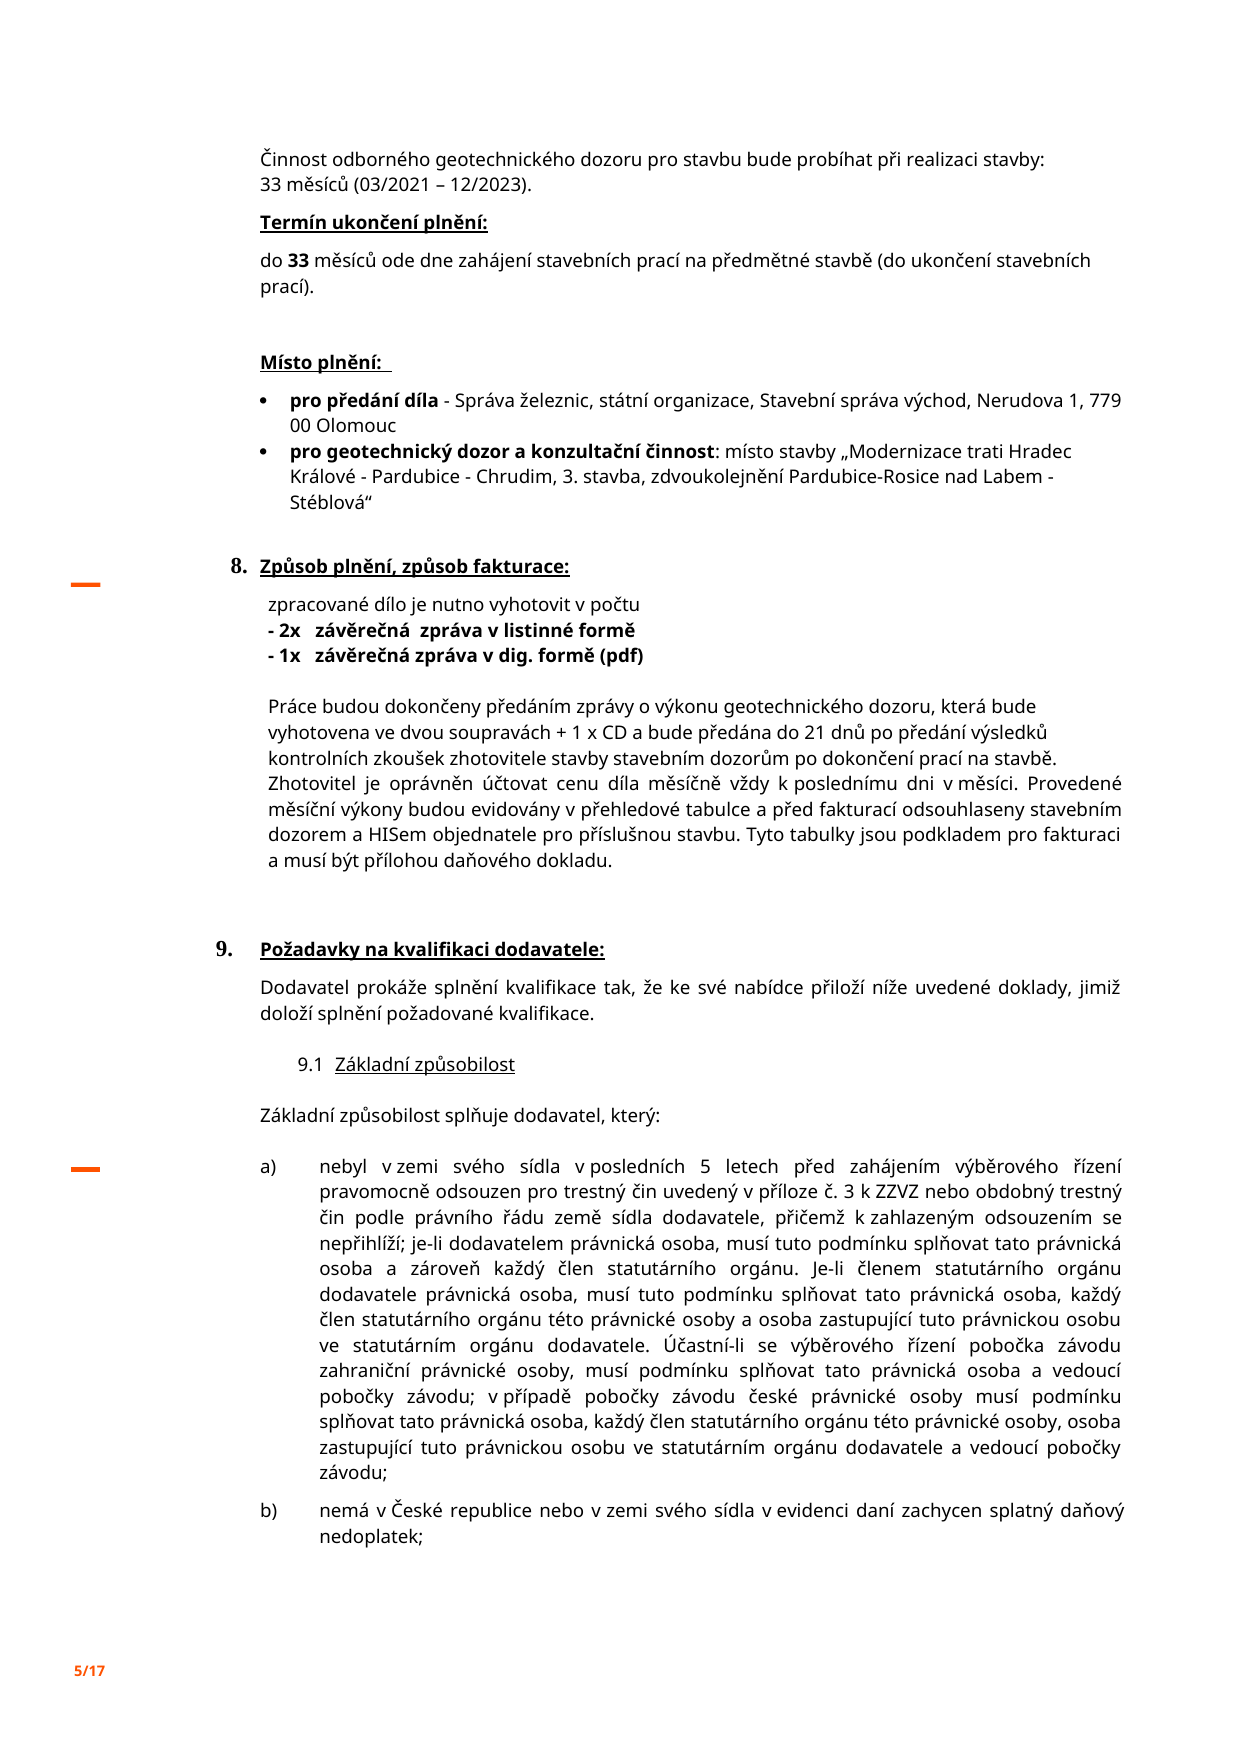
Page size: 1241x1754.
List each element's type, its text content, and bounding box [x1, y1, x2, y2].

list pro geotechnický dozor a konzultační činnost: místo stavby „Modernizace trati Hradec Králové - Pardubice - Chrudim, 3. stavba, zdvoukolejnění Pardubice-Rosice nad Labem - Stéblová“ [260, 438, 1122, 515]
list pro předání díla - Správa železnic, státní organizace, Stavební správa východ, Nerudova 1, 779 00 Olomouc [260, 387, 1122, 438]
text b) nemá v České republice nebo v zemi svého sídla v evidenci daní zachycen splatný daňový nedoplatek; [260, 1498, 1124, 1549]
text 33 měsíců (03/2021 – 12/2023). [260, 172, 1122, 197]
list Zhotovitel je oprávněn účtovat cenu díla měsíčně vždy k poslednímu dni v měsíci. Provedené měsíční výkony budou evidovány v přehledové tabulce a před fakturací odsouhlaseny stavebním dozorem a HISem objednatele pro příslušnou stavbu. Tyto tabulky jsou podkladem pro fakturaci a musí být přílohou daňového dokladu. [268, 770, 1122, 872]
text Základní způsobilost splňuje dodavatel, který: [216, 1102, 1122, 1128]
list - 1x závěrečná zpráva v dig. formě (pdf) [268, 643, 1122, 668]
list Způsob plnění, způsob fakturace: [230, 552, 1122, 579]
list zpracované dílo je nutno vyhotovit v počtu [268, 592, 1122, 617]
list Základní způsobilost [297, 1051, 1122, 1077]
list - 2x závěrečná zpráva v listinné formě [268, 617, 1122, 643]
text Dodavatel prokáže splnění kvalifikace tak, že ke své nabídce přiloží níže uvedené doklady, jimiž doloží splnění požadované kvalifikace. [260, 975, 1122, 1026]
text Místo plnění: [260, 349, 1122, 375]
list Práce budou dokončeny předáním zprávy o výkonu geotechnického dozoru, která bude vyhotovena ve dvou soupravách + 1 x CD a bude předána do 21 dnů po předání výsledků kontrolních zkoušek zhotovitele stavby stavebním dozorům po dokončení prací na stavbě. [268, 694, 1122, 770]
text Činnost odborného geotechnického dozoru pro stavbu bude probíhat při realizaci stavby: [260, 146, 1122, 172]
text a) nebyl v zemi svého sídla v posledních 5 letech před zahájením výběrového řízení pravomocně odsouzen pro trestný čin uvedený v příloze č. 3 k ZZVZ nebo obdobný trestný čin podle právního řádu země sídla dodavatele, přičemž k zahlazeným odsouzením se nepřihlíží; je-li dodavatelem právnická osoba, musí tuto podmínku splňovat tato právnická osoba a zároveň každý člen statutárního orgánu. Je-li členem statutárního orgánu dodavatele právnická osoba, musí tuto podmínku splňovat tato právnická osoba, každý člen statutárního orgánu této právnické osoby a osoba zastupující tuto právnickou osobu ve statutárním orgánu dodavatele. Účastní-li se výběrového řízení pobočka závodu zahraniční právnické osoby, musí podmínku splňovat tato právnická osoba a vedoucí pobočky závodu; v případě pobočky závodu české právnické osoby musí podmínku splňovat tato právnická osoba, každý člen statutárního orgánu této právnické osoby, osoba zastupující tuto právnickou osobu ve statutárním orgánu dodavatele a vedoucí pobočky závodu; [260, 1153, 1122, 1485]
text Termín ukončení plnění: [260, 210, 1122, 235]
text do 33 měsíců ode dne zahájení stavebních prací na předmětné stavbě (do ukončení stavebních prací). [260, 248, 1122, 299]
list Požadavky na kvalifikaci dodavatele: [216, 935, 1122, 962]
